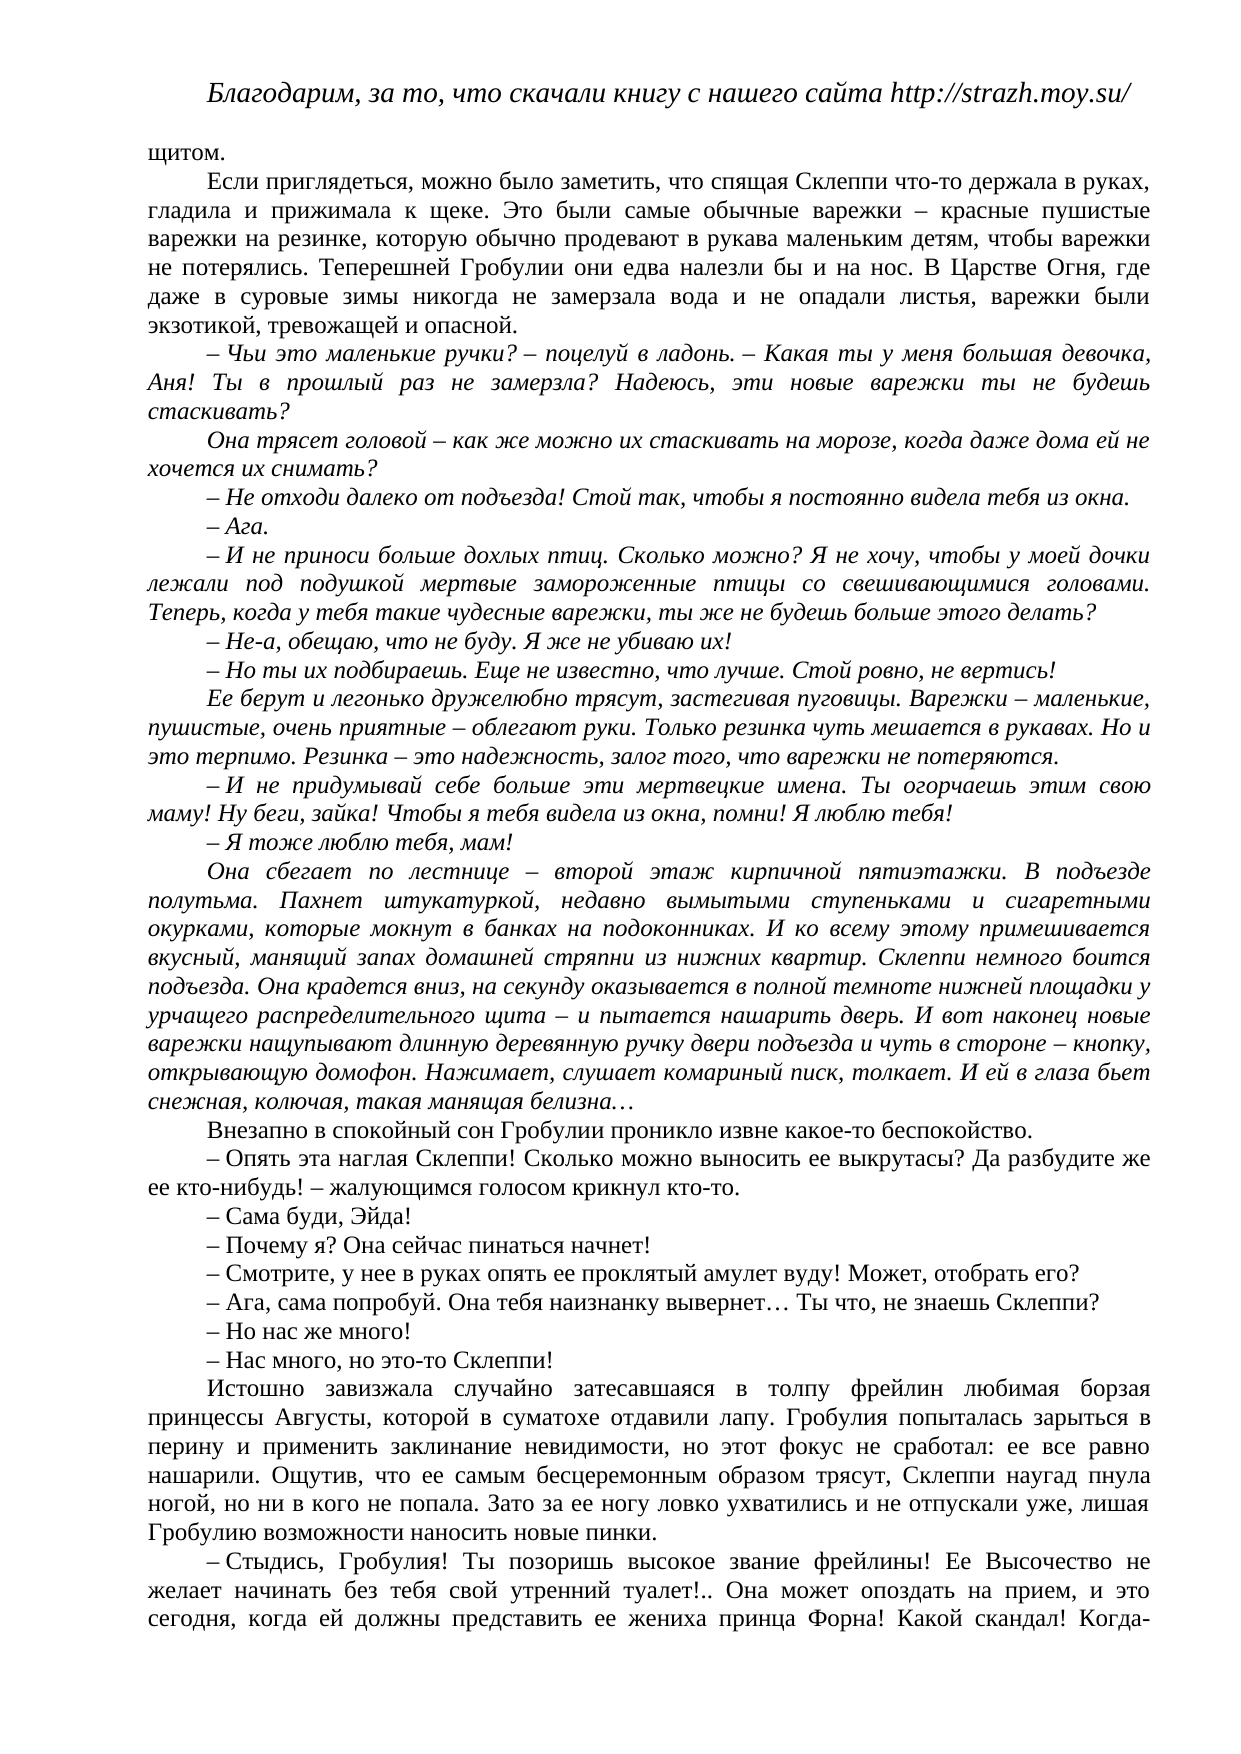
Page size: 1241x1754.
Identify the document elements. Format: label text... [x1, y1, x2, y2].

text Если приглядеться, можно было заметить, что спящая Склеппи что-то держала в руках, гладила и прижимала к щеке. Это были самые обычные варежки – красные пушистые варежки на резинке, которую обычно продевают в рукава маленьким детям, чтобы варежки не потерялись. Теперешней Гробулии они едва налезли бы и на нос. В Царстве Огня, где даже в суровые зимы никогда не замерзала вода и не опадали листья, варежки были экзотикой, тревожащей и опасной. [148, 166, 1152, 338]
text – Сама буди, Эйда! [148, 1201, 1152, 1230]
text Она сбегает по лестнице – второй этаж кирпичной пятиэтажки. В подъезде полутьма. Пахнет штукатуркой, недавно вымытыми ступеньками и сигаретными окурками, которые мокнут в банках на подоконниках. И ко всему этому примешивается вкусный, манящий запах домашней стряпни из нижних квартир. Склеппи немного боится подъезда. Она крадется вниз, на секунду оказывается в полной темноте нижней площадки у урчащего распределительного щита – и пытается нашарить дверь. И вот наконец новые варежки нащупывают длинную деревянную ручку двери подъезда и чуть в стороне – кнопку, открывающую домофон. Нажимает, слушает комариный писк, толкает. И ей в глаза бьет снежная, колючая, такая манящая белизна… [148, 856, 1152, 1115]
text – Смотрите, у нее в руках опять ее проклятый амулет вуду! Может, отобрать его? [148, 1258, 1152, 1287]
text Истошно завизжала случайно затесавшаяся в толпу фрейлин любимая борзая принцессы Августы, которой в суматохе отдавили лапу. Гробулия попыталась зарыться в перину и применить заклинание невидимости, но этот фокус не сработал: ее все равно нашарили. Ощутив, что ее самым бесцеремонным образом трясут, Склеппи наугад пнула ногой, но ни в кого не попала. Зато за ее ногу ловко ухватились и не отпускали уже, лишая Гробулию возможности наносить новые пинки. [148, 1373, 1152, 1546]
text – Не отходи далеко от подъезда! Стой так, чтобы я постоянно видела тебя из окна. [148, 482, 1152, 511]
text Внезапно в спокойный сон Гробулии проникло извне какое-то беспокойство. [148, 1115, 1152, 1143]
text – Нас много, но это-то Склеппи! [148, 1345, 1152, 1373]
text – И не приноси больше дохлых птиц. Сколько можно? Я не хочу, чтобы у моей дочки лежали под подушкой мертвые замороженные птицы со свешивающимися головами. Теперь, когда у тебя такие чудесные варежки, ты же не будешь больше этого делать? [148, 540, 1152, 626]
text Ее берут и легонько дружелюбно трясут, застегивая пуговицы. Варежки – маленькие, пушистые, очень приятные – облегают руки. Только резинка чуть мешается в рукавах. Но и это терпимо. Резинка – это надежность, залог того, что варежки не потеряются. [148, 683, 1152, 770]
text – И не придумывай себе больше эти мертвецкие имена. Ты огорчаешь этим свою маму! Ну беги, зайка! Чтобы я тебя видела из окна, помни! Я люблю тебя! [148, 770, 1152, 827]
text – Чьи это маленькие ручки? – поцелуй в ладонь. – Какая ты у меня большая девочка, Аня! Ты в прошлый раз не замерзла? Надеюсь, эти новые варежки ты не будешь стаскивать? [148, 338, 1152, 425]
text Она трясет головой – как же можно их стаскивать на морозе, когда даже дома ей не хочется их снимать? [148, 425, 1152, 482]
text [148, 137, 1152, 166]
text – Не-а, обещаю, что не буду. Я же не убиваю их! [148, 626, 1152, 655]
text – Ага. [148, 511, 1152, 540]
text – Опять эта наглая Склеппи! Сколько можно выносить ее выкрутасы? Да разбудите же ее кто-нибудь! – жалующимся голосом крикнул кто-то. [148, 1143, 1152, 1201]
text – Ага, сама попробуй. Она тебя наизнанку вывернет… Ты что, не знаешь Склеппи? [148, 1287, 1152, 1316]
text – Но нас же много! [148, 1316, 1152, 1345]
text – Почему я? Она сейчас пинаться начнет! [148, 1230, 1152, 1258]
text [148, 1546, 1152, 1632]
text – Я тоже люблю тебя, мам! [148, 827, 1152, 856]
text – Но ты их подбираешь. Еще не известно, что лучше. Стой ровно, не вертись! [148, 655, 1152, 683]
